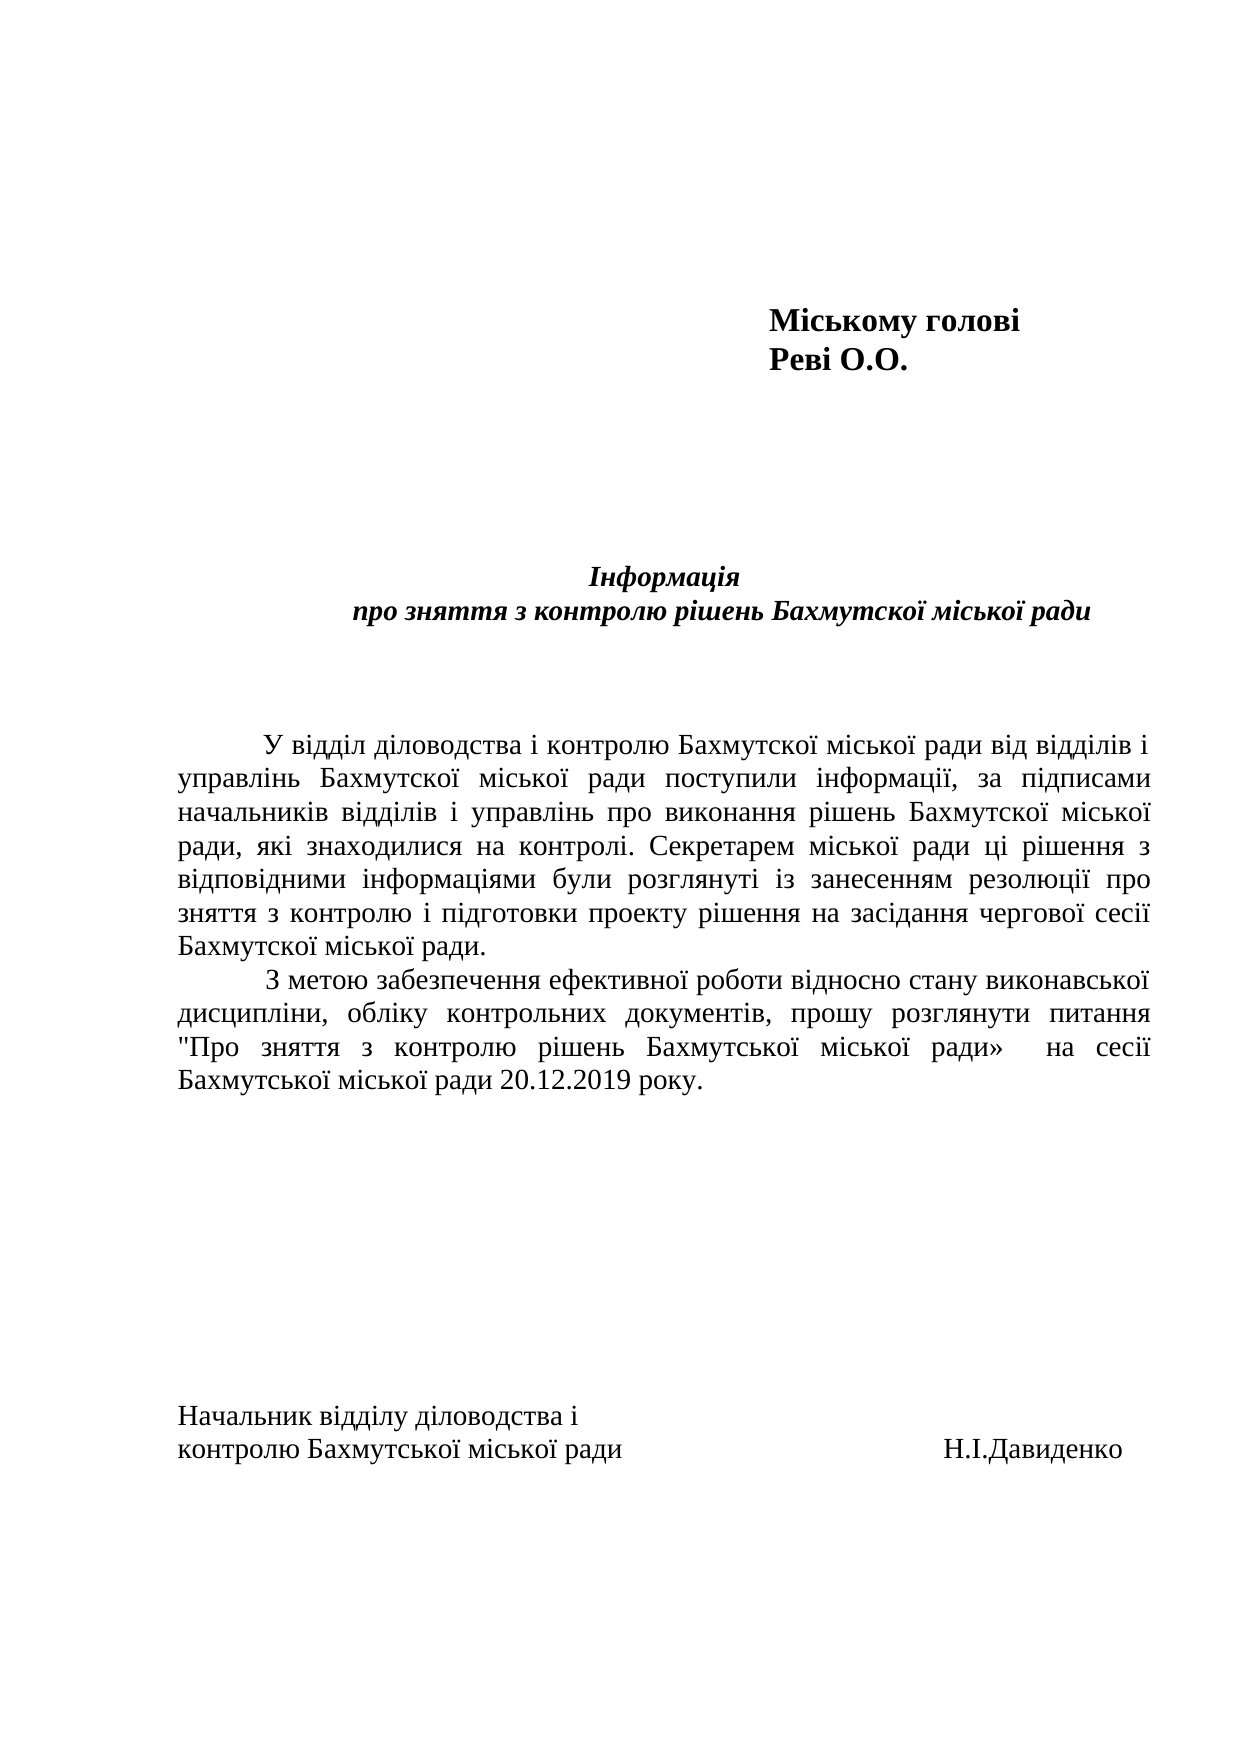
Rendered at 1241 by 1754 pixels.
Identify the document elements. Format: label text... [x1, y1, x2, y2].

text контролю Бахмутської міської ради Н.І.Давиденко [177, 1431, 1152, 1465]
text про зняття з контролю рішень Бахмутскої міської ради [177, 593, 1152, 626]
text Начальник відділу діловодства і [177, 1398, 1152, 1431]
text Реві О.О. [177, 339, 1152, 377]
text З метою забезпечення ефективної роботи відносно стану виконавської дисципліни, обліку контрольних документів, прошу розглянути питання "Про зняття з контролю рішень Бахмутської міської ради» на сесії Бахмутської міської ради 20.12.2019 року. [177, 962, 1152, 1096]
text Міському голові [177, 300, 1152, 339]
text У відділ діловодства і контролю Бахмутскої міської ради від відділів і управлінь Бахмутскої міської ради поступили інформації, за підписами начальників відділів і управлінь про виконання рішень Бахмутскої міської ради, які знаходилися на контролі. Секретарем міської ради ці рішення з відповідними інформаціями були розглянуті із занесенням резолюції про зняття з контролю і підготовки проекту рішення на засідання чергової сесії Бахмутскої міської ради. [177, 727, 1152, 962]
text Інформація [177, 559, 1152, 593]
